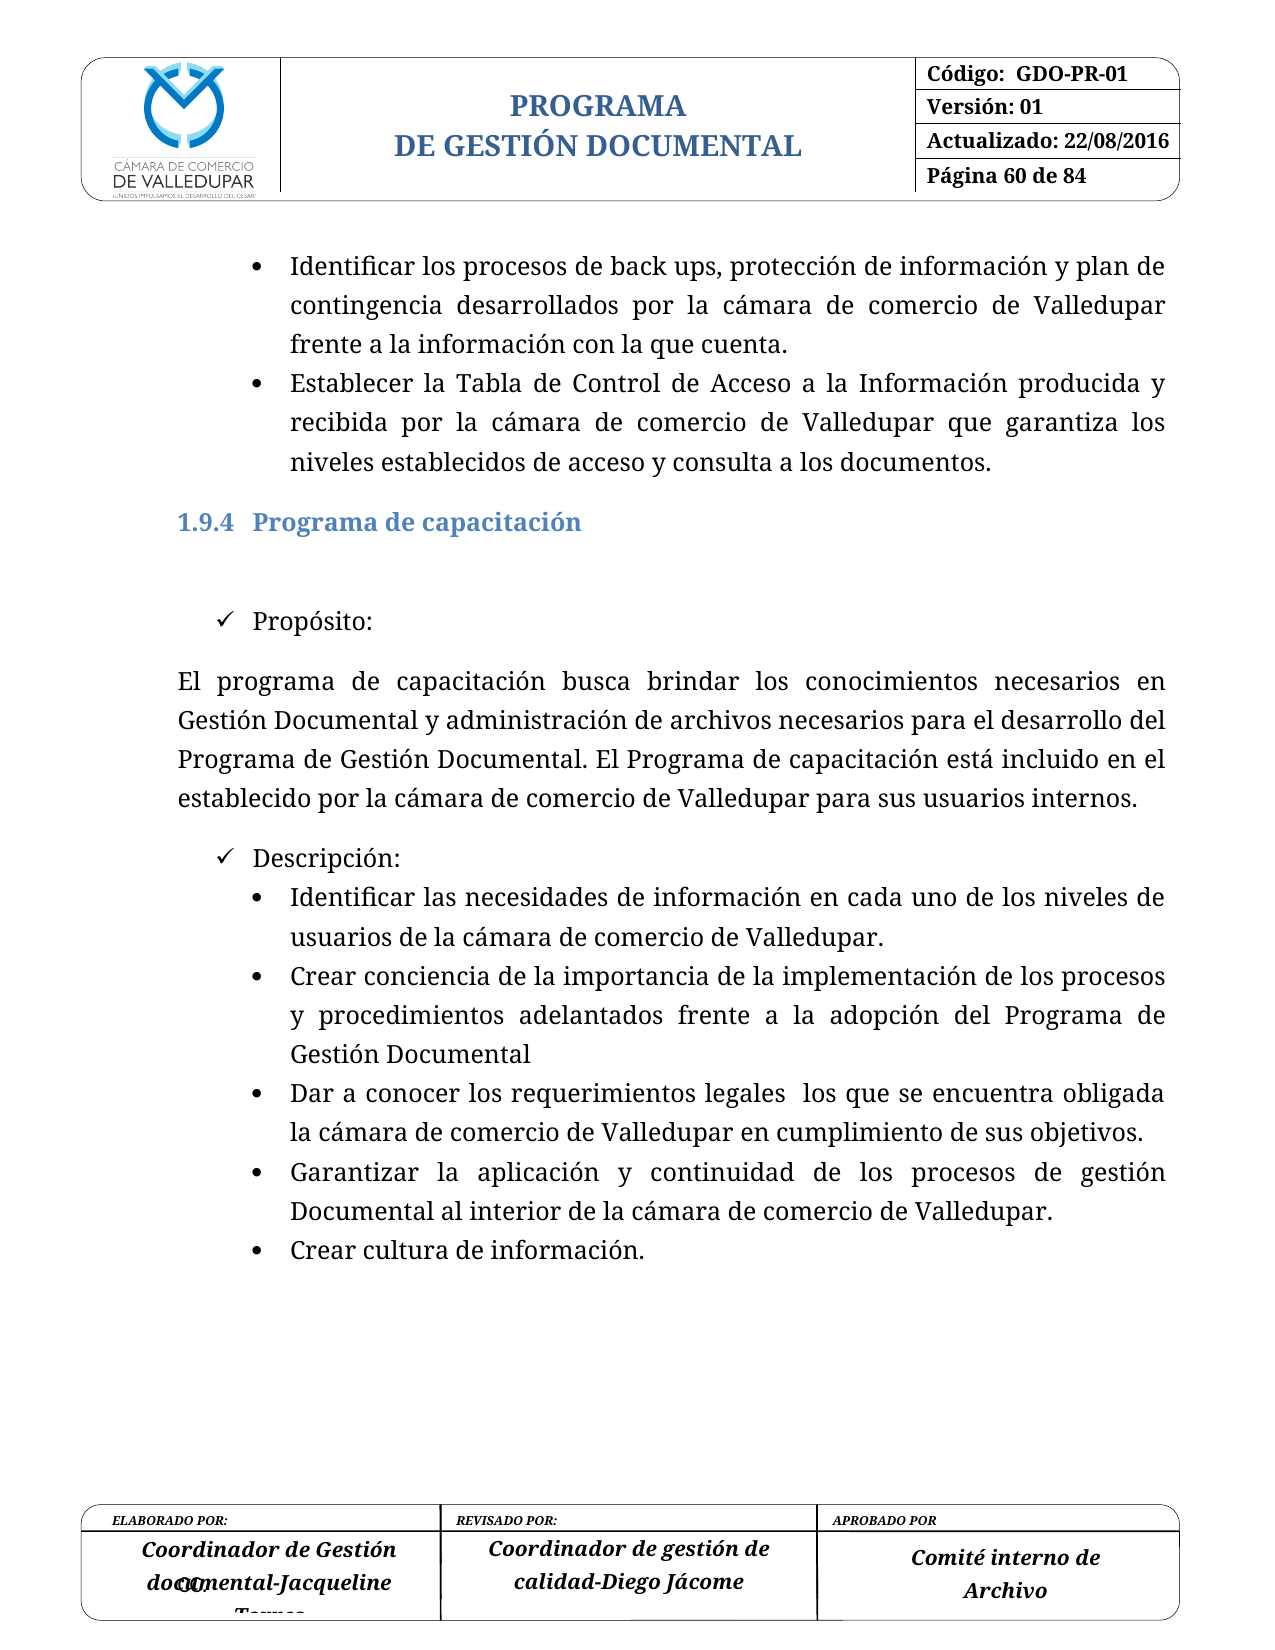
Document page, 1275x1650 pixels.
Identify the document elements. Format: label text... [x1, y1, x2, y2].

subtitle Programa de capacitación [177, 504, 1167, 538]
list Identificar los procesos de back ups, protección de información y plan de contingencia desarrollados por la cámara de comercio de Valledupar frente a la información con la que cuenta. [252, 248, 1167, 361]
list Identificar las necesidades de información en cada uno de los niveles de usuarios de la cámara de comercio de Valledupar. [252, 880, 1167, 953]
list Crear conciencia de la importancia de la implementación de los procesos y procedimientos adelantados frente a la adopción del Programa de Gestión Documental [252, 958, 1167, 1071]
picture [112, 62, 256, 198]
list Crear cultura de información. [252, 1232, 1167, 1267]
list Garantizar la aplicación y continuidad de los procesos de gestión Documental al interior de la cámara de comercio de Valledupar. [252, 1154, 1167, 1227]
list Descripción: [215, 841, 1167, 875]
list Dar a conocer los requerimientos legales los que se encuentra obligada la cámara de comercio de Valledupar en cumplimiento de sus objetivos. [252, 1076, 1167, 1149]
list Propósito: [215, 603, 1167, 637]
text El programa de capacitación busca brindar los conocimientos necesarios en Gestión Documental y administración de archivos necesarios para el desarrollo del Programa de Gestión Documental. El Programa de capacitación está incluido en el establecido por la cámara de comercio de Valledupar para sus usuarios internos. [177, 663, 1167, 815]
list Establecer la Tabla de Control de Acceso a la Información producida y recibida por la cámara de comercio de Valledupar que garantiza los niveles establecidos de acceso y consulta a los documentos. [252, 366, 1167, 478]
